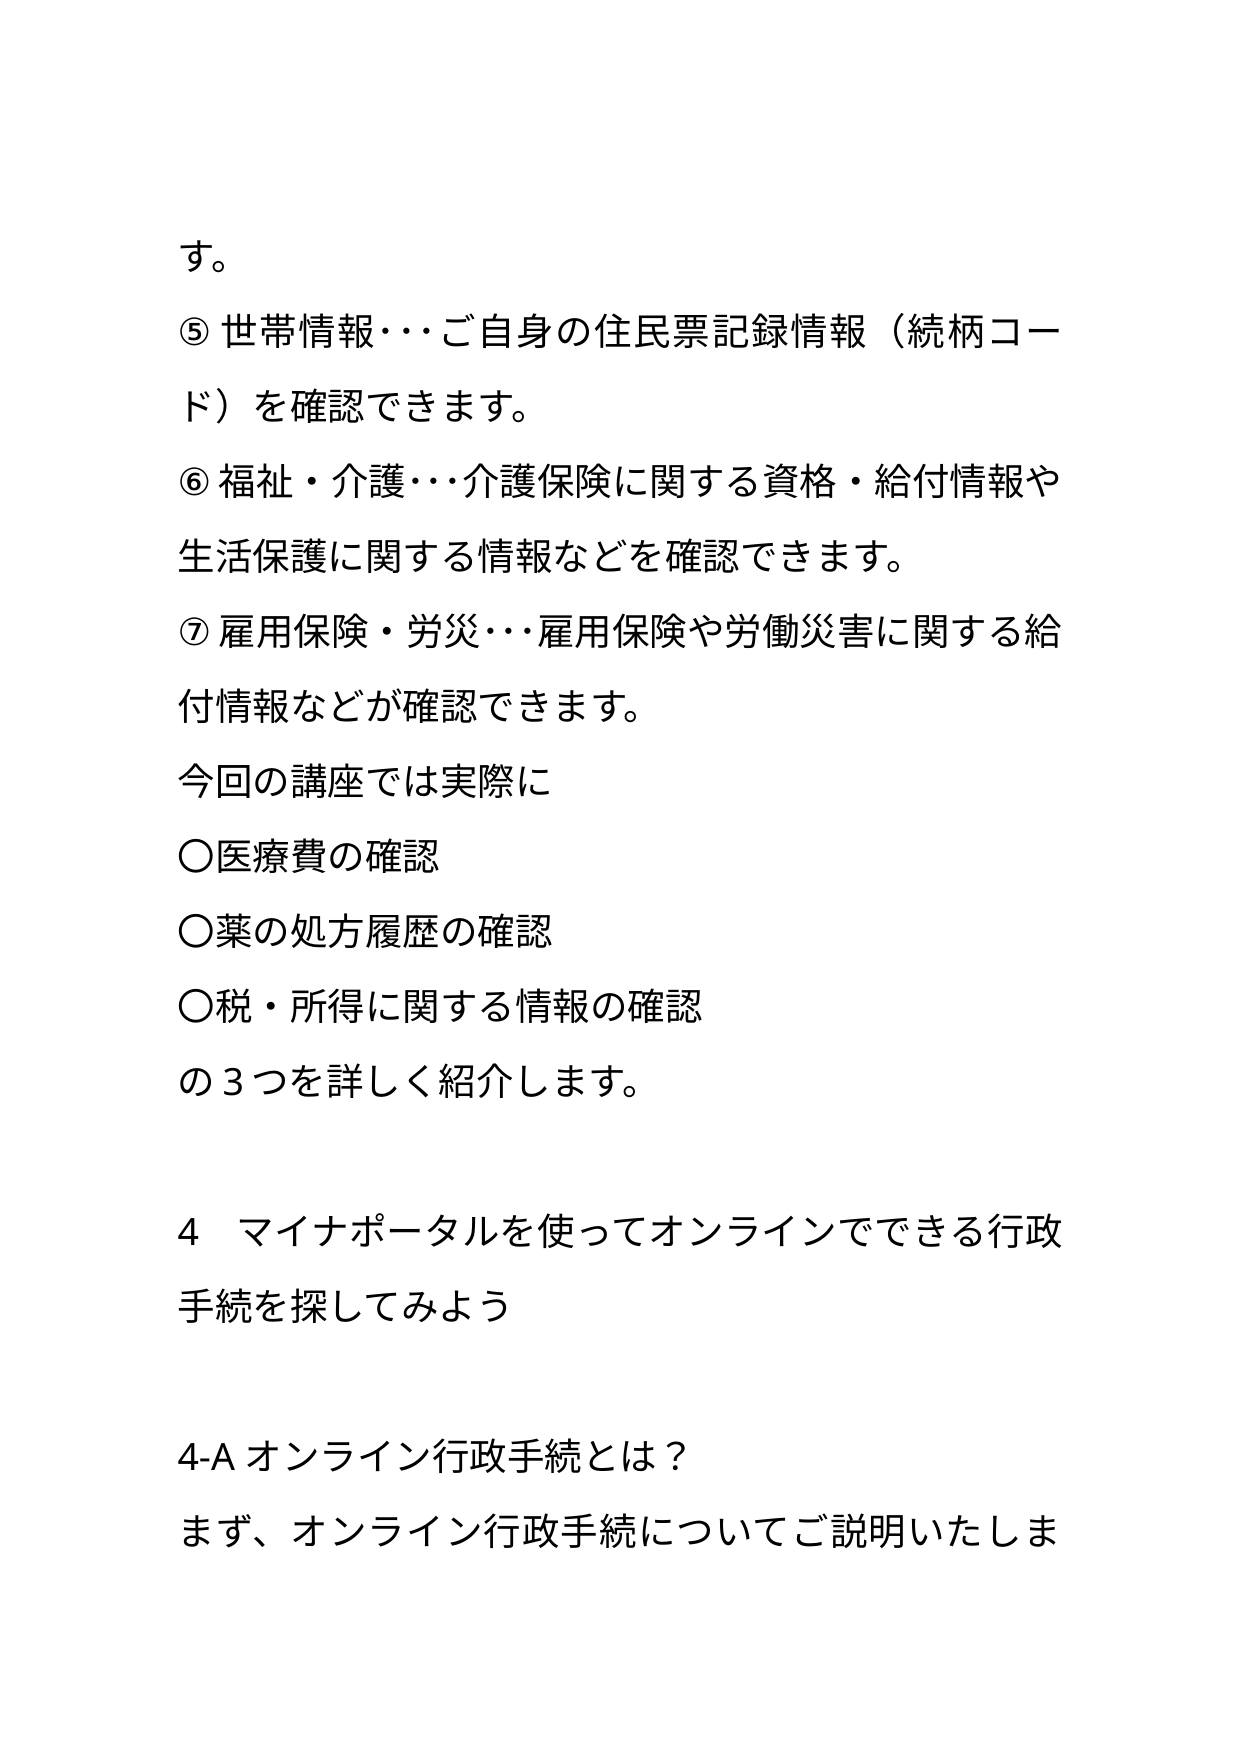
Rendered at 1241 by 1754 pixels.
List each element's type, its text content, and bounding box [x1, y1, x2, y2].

text 4 マイナポータルを使ってオンラインでできる行政手続を探してみよう [177, 1192, 1063, 1342]
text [177, 217, 1063, 292]
text の3つを詳しく紹介します。 [177, 1042, 1063, 1117]
text ⑦雇用保険・労災･･･雇用保険や労働災害に関する給付情報などが確認できます。 [177, 592, 1063, 742]
text 4-A オンライン行政手続とは？ [177, 1417, 1063, 1492]
text 〇薬の処方履歴の確認 [177, 892, 1063, 967]
text 今回の講座では実際に [177, 742, 1063, 817]
text ⑤世帯情報･･･ご自身の住民票記録情報（続柄コード）を確認できます。 [177, 292, 1063, 442]
text 〇税・所得に関する情報の確認 [177, 967, 1063, 1042]
text ⑥福祉・介護･･･介護保険に関する資格・給付情報や生活保護に関する情報などを確認できます。 [177, 442, 1063, 592]
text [177, 1492, 1063, 1567]
text 〇医療費の確認 [177, 817, 1063, 892]
